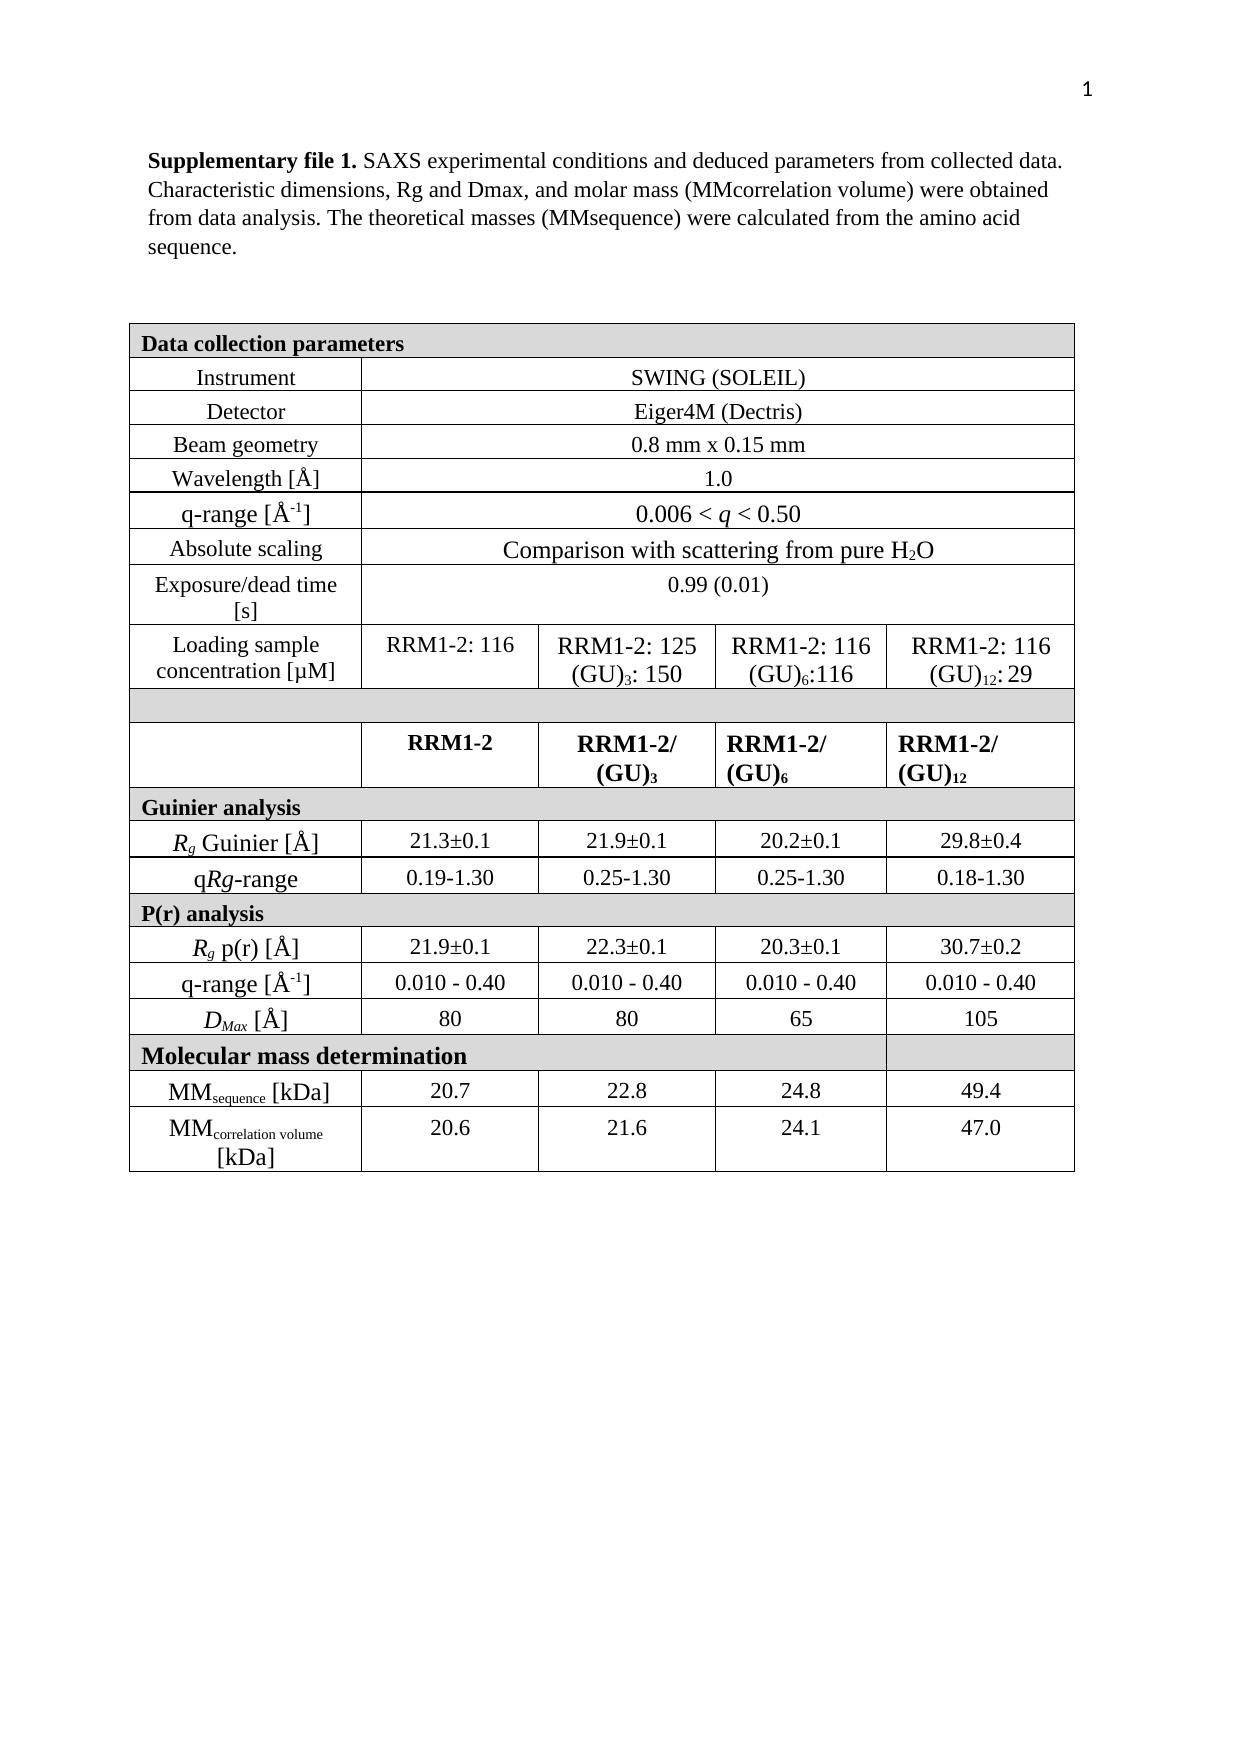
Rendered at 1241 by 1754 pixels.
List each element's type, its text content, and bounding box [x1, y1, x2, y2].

table_cell RRM1-2: 116 [362, 625, 538, 688]
table_cell Instrument [130, 358, 361, 390]
table_cell 20.2±0.1 [716, 821, 886, 856]
table_cell 21.3±0.1 [362, 821, 538, 856]
table_cell 24.8 [716, 1071, 886, 1106]
table_cell 0.006 < q < 0.50 [362, 493, 1074, 527]
table_cell 22.3±0.1 [539, 927, 715, 962]
table_cell MMsequence [kDa] [130, 1071, 361, 1106]
table_cell Guinier analysis [130, 788, 1074, 820]
table_cell SWING (SOLEIL) [362, 358, 1074, 390]
table_cell q-range [Å-1] [130, 963, 361, 998]
table_cell 80 [362, 999, 538, 1034]
table_cell 20.6 [362, 1107, 538, 1171]
table_cell RRM1-2/(GU)3 [539, 723, 715, 787]
table_cell RRM1-2/(GU)6 [716, 723, 886, 787]
table_cell 0.25-1.30 [716, 858, 886, 892]
table_cell 21.9±0.1 [539, 821, 715, 856]
table_cell [130, 723, 361, 787]
table_cell MMcorrelation volume [kDa] [130, 1107, 361, 1171]
table_cell DMax [Å] [130, 999, 361, 1034]
table_cell RRM1-2: 116 (GU)12: 29 [887, 625, 1074, 688]
table_cell 0.25-1.30 [539, 858, 715, 892]
table_cell Detector [130, 391, 361, 424]
table_cell RRM1-2: 116 (GU)6:116 [716, 625, 886, 688]
table_cell 0.18-1.30 [887, 858, 1074, 892]
table_cell 0.010 - 0.40 [887, 963, 1074, 998]
table_cell 1.0 [362, 459, 1074, 491]
table_cell 80 [539, 999, 715, 1034]
table_cell Wavelength [Å] [130, 459, 361, 491]
table_cell 0.010 - 0.40 [539, 963, 715, 998]
table_cell Molecular mass determination [130, 1035, 886, 1070]
table_cell 21.9±0.1 [362, 927, 538, 962]
table_cell Comparison with scattering from pure H2O [362, 529, 1074, 563]
table_cell RRM1-2/(GU)12 [887, 723, 1074, 787]
table_cell qRg-range [130, 858, 361, 892]
table_cell 0.19-1.30 [362, 858, 538, 892]
table_cell 24.1 [716, 1107, 886, 1171]
table_cell Eiger4M (Dectris) [362, 391, 1074, 424]
table_cell 0.99 (0.01) [362, 565, 1074, 623]
table_cell Beam geometry [130, 425, 361, 458]
table_cell 47.0 [887, 1107, 1074, 1171]
table_cell 0.010 - 0.40 [362, 963, 538, 998]
table_cell Absolute scaling [130, 529, 361, 563]
table_cell 22.8 [539, 1071, 715, 1106]
table_cell q-range [Å-1] [130, 493, 361, 527]
table_cell Rg p(r) [Å] [130, 927, 361, 962]
table_header Data collection parameters [130, 324, 1074, 357]
table_cell 105 [887, 999, 1074, 1034]
table_cell 0.010 - 0.40 [716, 963, 886, 998]
table_cell 20.3±0.1 [716, 927, 886, 962]
table_cell 29.8±0.4 [887, 821, 1074, 856]
table_cell 20.7 [362, 1071, 538, 1106]
table_cell Rg Guinier [Å] [130, 821, 361, 856]
table_cell Loading sample concentration [µM] [130, 625, 361, 688]
table_cell 30.7±0.2 [887, 927, 1074, 962]
text Supplementary file 1. SAXS experimental conditions and deduced parameters from collected data. Characteristic dimensions, Rg and Dmax, and molar mass (MMcorrelation volume) were obtained from data analysis. The theoretical masses (MMsequence) were calculated from the amino acid sequence. [148, 148, 1093, 259]
table_cell [130, 689, 1074, 722]
table_cell P(r) analysis [130, 894, 1074, 926]
table_cell [887, 1035, 1074, 1070]
table_cell 21.6 [539, 1107, 715, 1171]
table_cell 49.4 [887, 1071, 1074, 1106]
table_cell Exposure/dead time [s] [130, 565, 361, 623]
table_cell RRM1-2: 125 (GU)3: 150 [539, 625, 715, 688]
table_cell RRM1-2 [362, 723, 538, 787]
table_cell 65 [716, 999, 886, 1034]
table_cell 0.8 mm x 0.15 mm [362, 425, 1074, 458]
